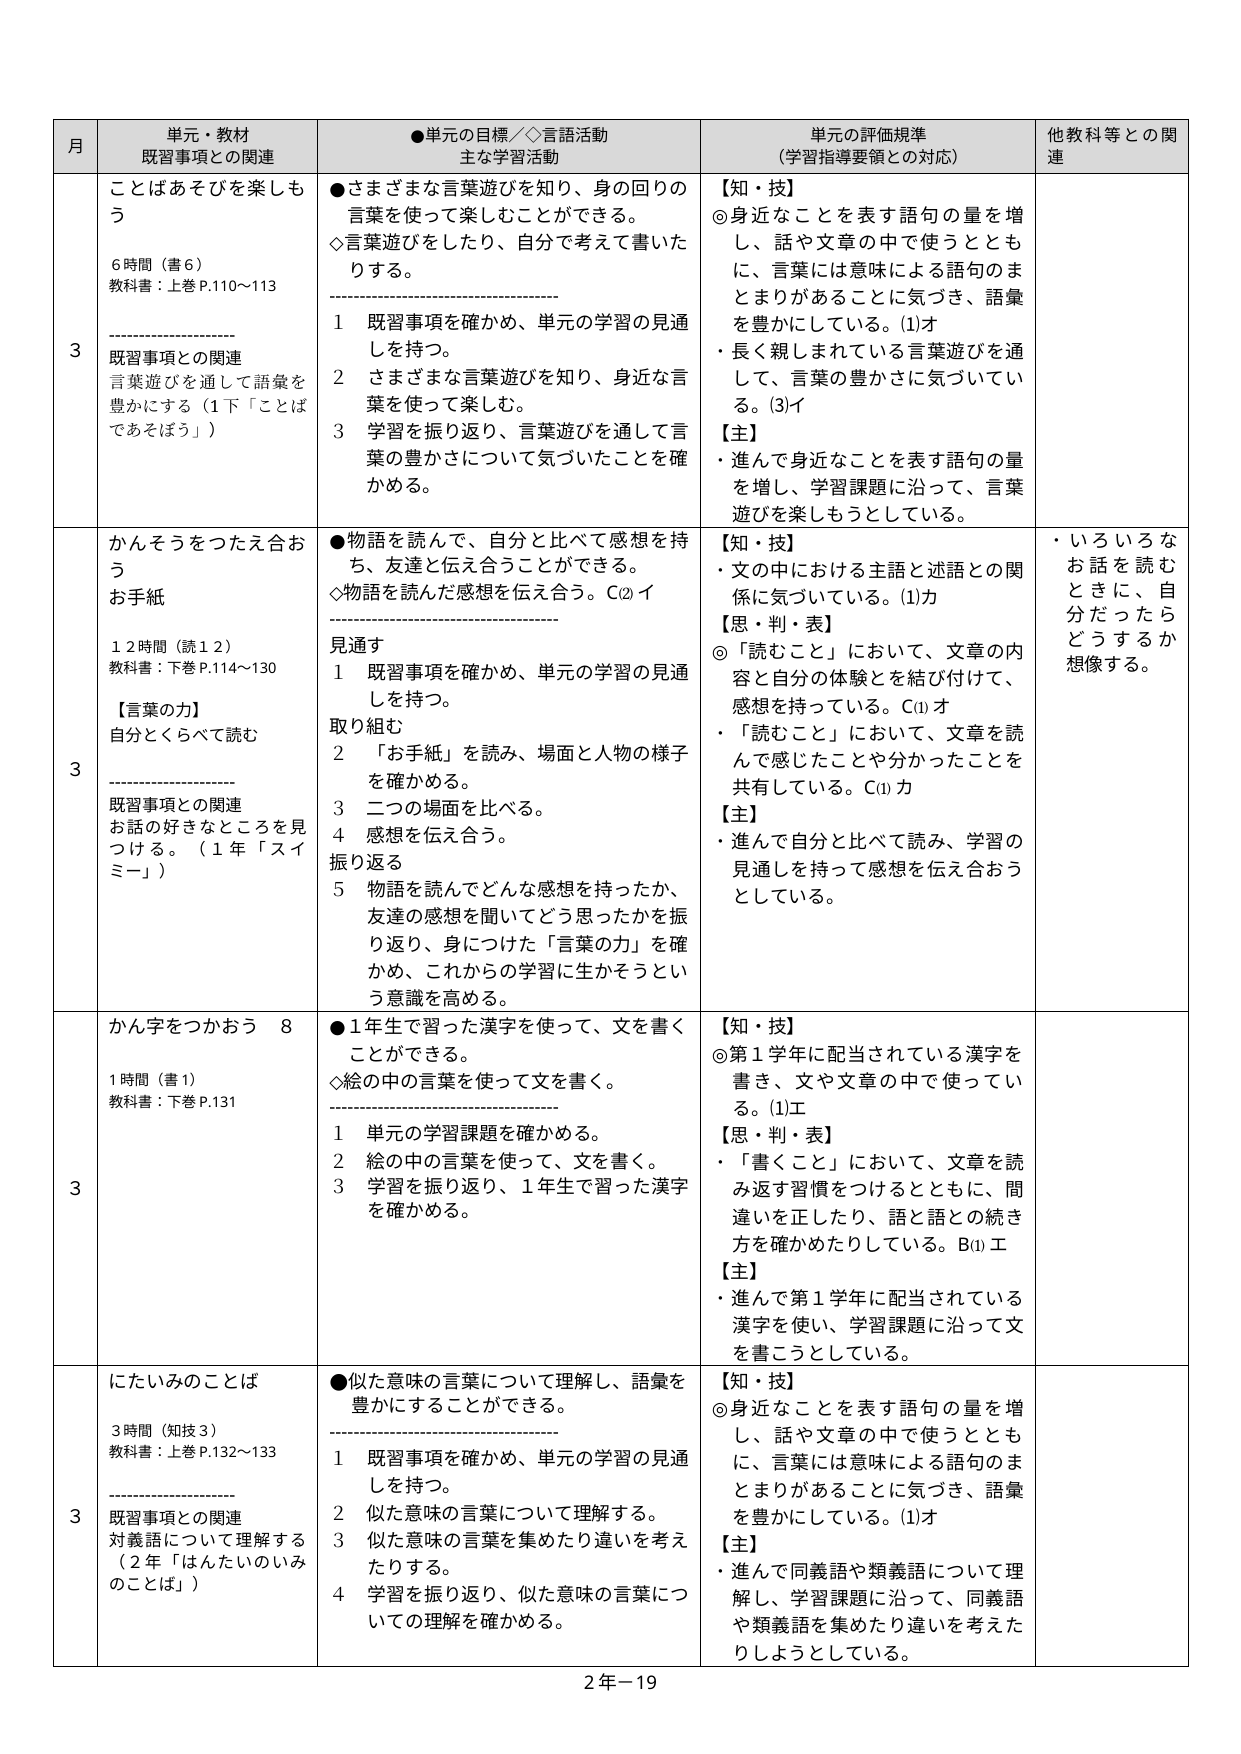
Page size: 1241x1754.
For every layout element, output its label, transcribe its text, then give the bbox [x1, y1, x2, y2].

table_cell ３ [54, 1012, 97, 1365]
table_header 単元の評価規準 （学習指導要領との対応） [701, 120, 1035, 173]
table_cell にたいみのことば ３時間（知技３） 教科書：上巻P.132～133 --------------------- 既習事項との関連 対義語について理解する（２年「はんたいのいみのことば」） [98, 1366, 317, 1666]
table_cell ・いろいろなお話を読むときに、自分だったらどうするか想像する。 [1036, 528, 1188, 1011]
table_cell [1036, 1366, 1188, 1666]
table_cell [1036, 174, 1188, 527]
table_cell 【知・技】 ・文の中における主語と述語との関係に気づいている。⑴カ 【思・判・表】 ◎「読むこと」において、文章の内容と自分の体験とを結び付けて、感想を持っている。C⑴オ ・「読むこと」において、文章を読んで感じたことや分かったことを共有している。C⑴カ 【主】 ・進んで自分と比べて読み、学習の見通しを持って感想を伝え合おうとしている。 [701, 528, 1035, 1011]
table_cell かんそうをつたえ合おう お手紙 １２時間（読１２） 教科書：下巻P.114～130 【言葉の力】 自分とくらべて読む --------------------- 既習事項との関連 お話の好きなところを見つける。（１年「スイミー」） [98, 528, 317, 1011]
table_cell ●さまざまな言葉遊びを知り、身の回りの言葉を使って楽しむことができる。 ◇言葉遊びをしたり、自分で考えて書いたりする。 -------------------------------------- １ 既習事項を確かめ、単元の学習の見通しを持つ。 ２ さまざまな言葉遊びを知り、身近な言葉を使って楽しむ。 ３ 学習を振り返り、言葉遊びを通して言葉の豊かさについて気づいたことを確かめる。 [318, 174, 700, 527]
table_cell 【知・技】 ◎第１学年に配当されている漢字を書き、文や文章の中で使っている。⑴エ 【思・判・表】 ・「書くこと」において、文章を読み返す習慣をつけるとともに、間違いを正したり、語と語との続き方を確かめたりしている。B⑴エ 【主】 ・進んで第１学年に配当されている漢字を使い、学習課題に沿って文を書こうとしている。 [701, 1012, 1035, 1365]
table_cell ●似た意味の言葉について理解し、語彙を豊かにすることができる。 -------------------------------------- １ 既習事項を確かめ、単元の学習の見通しを持つ。 ２ 似た意味の言葉について理解する。 ３ 似た意味の言葉を集めたり違いを考えたりする。 ４ 学習を振り返り、似た意味の言葉についての理解を確かめる。 [318, 1366, 700, 1666]
table_cell ３ [54, 174, 97, 527]
table_header 他教科等との関連 [1036, 120, 1188, 173]
table_cell ことばあそびを楽しもう ６時間（書６） 教科書：上巻P.110～113 --------------------- 既習事項との関連 言葉遊びを通して語彙を豊かにする（1下「ことばであそぼう」） [98, 174, 317, 527]
table_cell ３ [54, 1366, 97, 1666]
table_cell かん字をつかおう ８ 1時間（書1） 教科書：下巻P.131 [98, 1012, 317, 1365]
table_header 単元・教材 既習事項との関連 [98, 120, 317, 173]
table_header 月 [54, 120, 97, 173]
table_cell 【知・技】 ◎身近なことを表す語句の量を増し、話や文章の中で使うとともに、言葉には意味による語句のまとまりがあることに気づき、語彙を豊かにしている。⑴オ ・長く親しまれている言葉遊びを通して、言葉の豊かさに気づいている。⑶イ 【主】 ・進んで身近なことを表す語句の量を増し、学習課題に沿って、言葉遊びを楽しもうとしている。 [701, 174, 1035, 527]
table_cell ●物語を読んで、自分と比べて感想を持ち、友達と伝え合うことができる。 ◇物語を読んだ感想を伝え合う。C⑵イ -------------------------------------- 見通す １ 既習事項を確かめ、単元の学習の見通しを持つ。 取り組む ２ 「お手紙」を読み、場面と人物の様子を確かめる。 ３ 二つの場面を比べる。 ４ 感想を伝え合う。 振り返る ５ 物語を読んでどんな感想を持ったか、友達の感想を聞いてどう思ったかを振り返り、身につけた「言葉の力」を確かめ、これからの学習に生かそうという意識を高める。 [318, 528, 700, 1011]
table_header ●単元の目標／◇言語活動 主な学習活動 [318, 120, 700, 173]
table_cell [1036, 1012, 1188, 1365]
table_cell ●１年生で習った漢字を使って、文を書くことができる。 ◇絵の中の言葉を使って文を書く。 -------------------------------------- １ 単元の学習課題を確かめる。 ２ 絵の中の言葉を使って、文を書く。 ３ 学習を振り返り、１年生で習った漢字を確かめる。 [318, 1012, 700, 1365]
table_cell 【知・技】 ◎身近なことを表す語句の量を増し、話や文章の中で使うとともに、言葉には意味による語句のまとまりがあることに気づき、語彙を豊かにしている。⑴オ 【主】 ・進んで同義語や類義語について理解し、学習課題に沿って、同義語や類義語を集めたり違いを考えたりしようとしている。 [701, 1366, 1035, 1666]
table_cell ３ [54, 528, 97, 1011]
